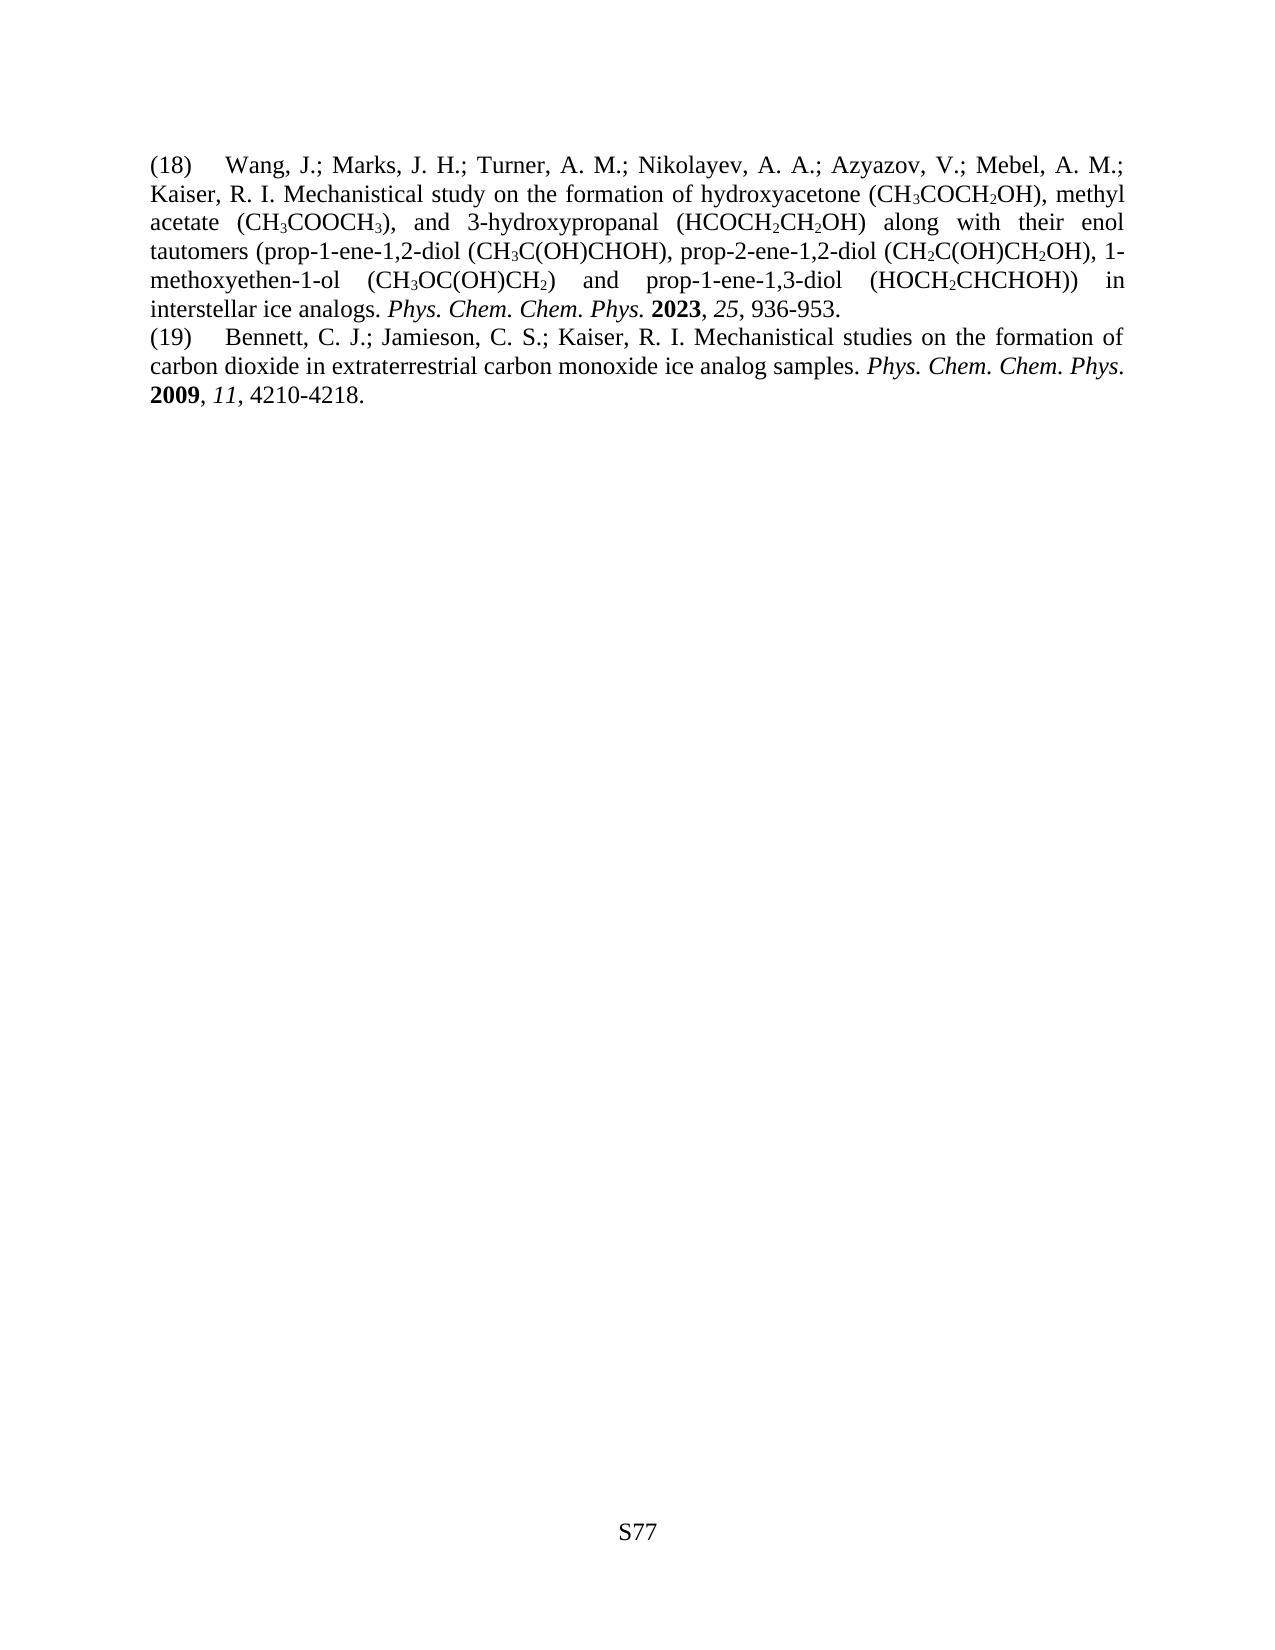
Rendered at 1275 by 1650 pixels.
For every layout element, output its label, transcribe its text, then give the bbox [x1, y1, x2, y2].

text (19) Bennett, C. J.; Jamieson, C. S.; Kaiser, R. I. Mechanistical studies on the formation of carbon dioxide in extraterrestrial carbon monoxide ice analog samples. Phys. Chem. Chem. Phys. 2009, 11, 4210-4218. [150, 322, 1125, 409]
text (18) Wang, J.; Marks, J. H.; Turner, A. M.; Nikolayev, A. A.; Azyazov, V.; Mebel, A. M.; Kaiser, R. I. Mechanistical study on the formation of hydroxyacetone (CH3COCH2OH), methyl acetate (CH3COOCH3), and 3-hydroxypropanal (HCOCH2CH2OH) along with their enol tautomers (prop-1-ene-1,2-diol (CH3C(OH)CHOH), prop-2-ene-1,2-diol (CH2C(OH)CH2OH), 1-methoxyethen-1-ol (CH3OC(OH)CH2) and prop-1-ene-1,3-diol (HOCH2CHCHOH)) in interstellar ice analogs. Phys. Chem. Chem. Phys. 2023, 25, 936-953. [150, 150, 1125, 322]
